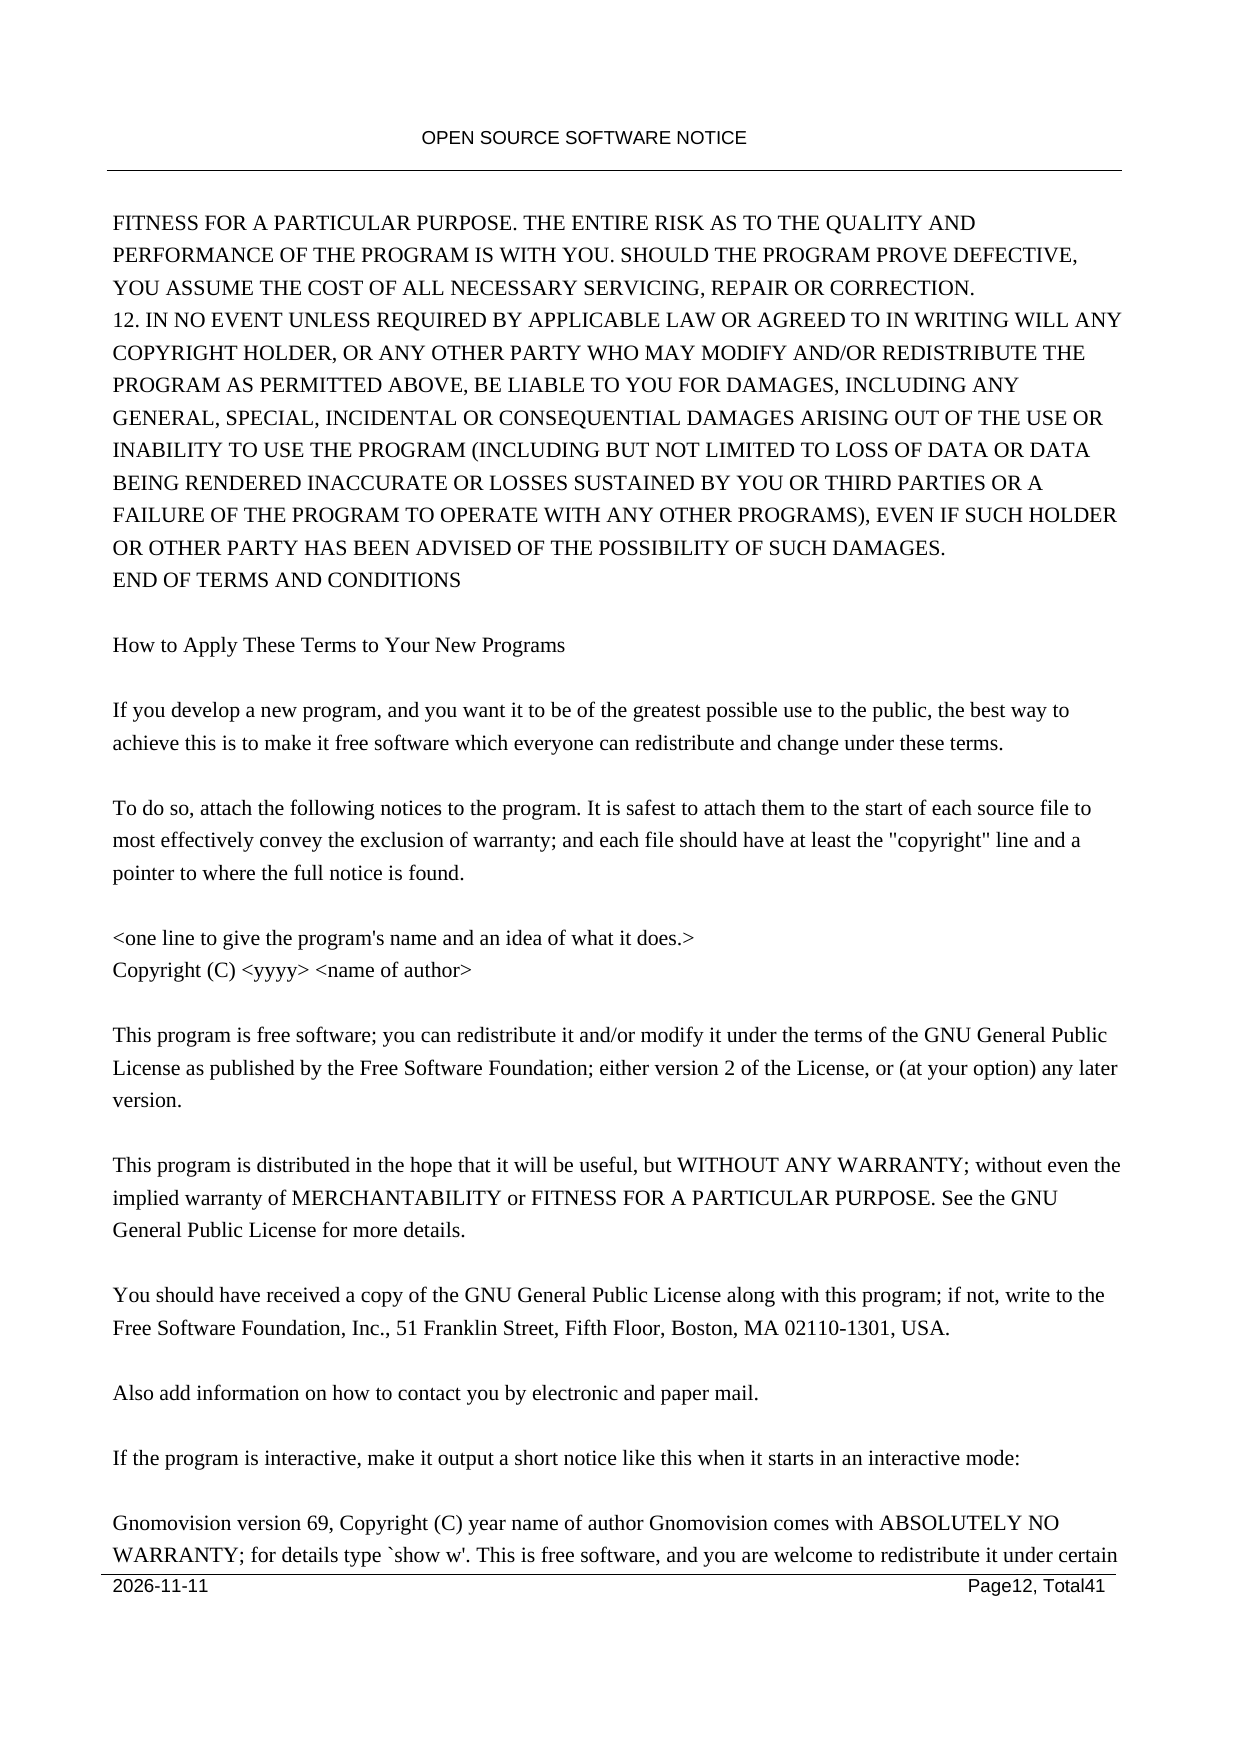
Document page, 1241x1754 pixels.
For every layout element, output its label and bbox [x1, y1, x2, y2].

text [112, 206, 1128, 1571]
